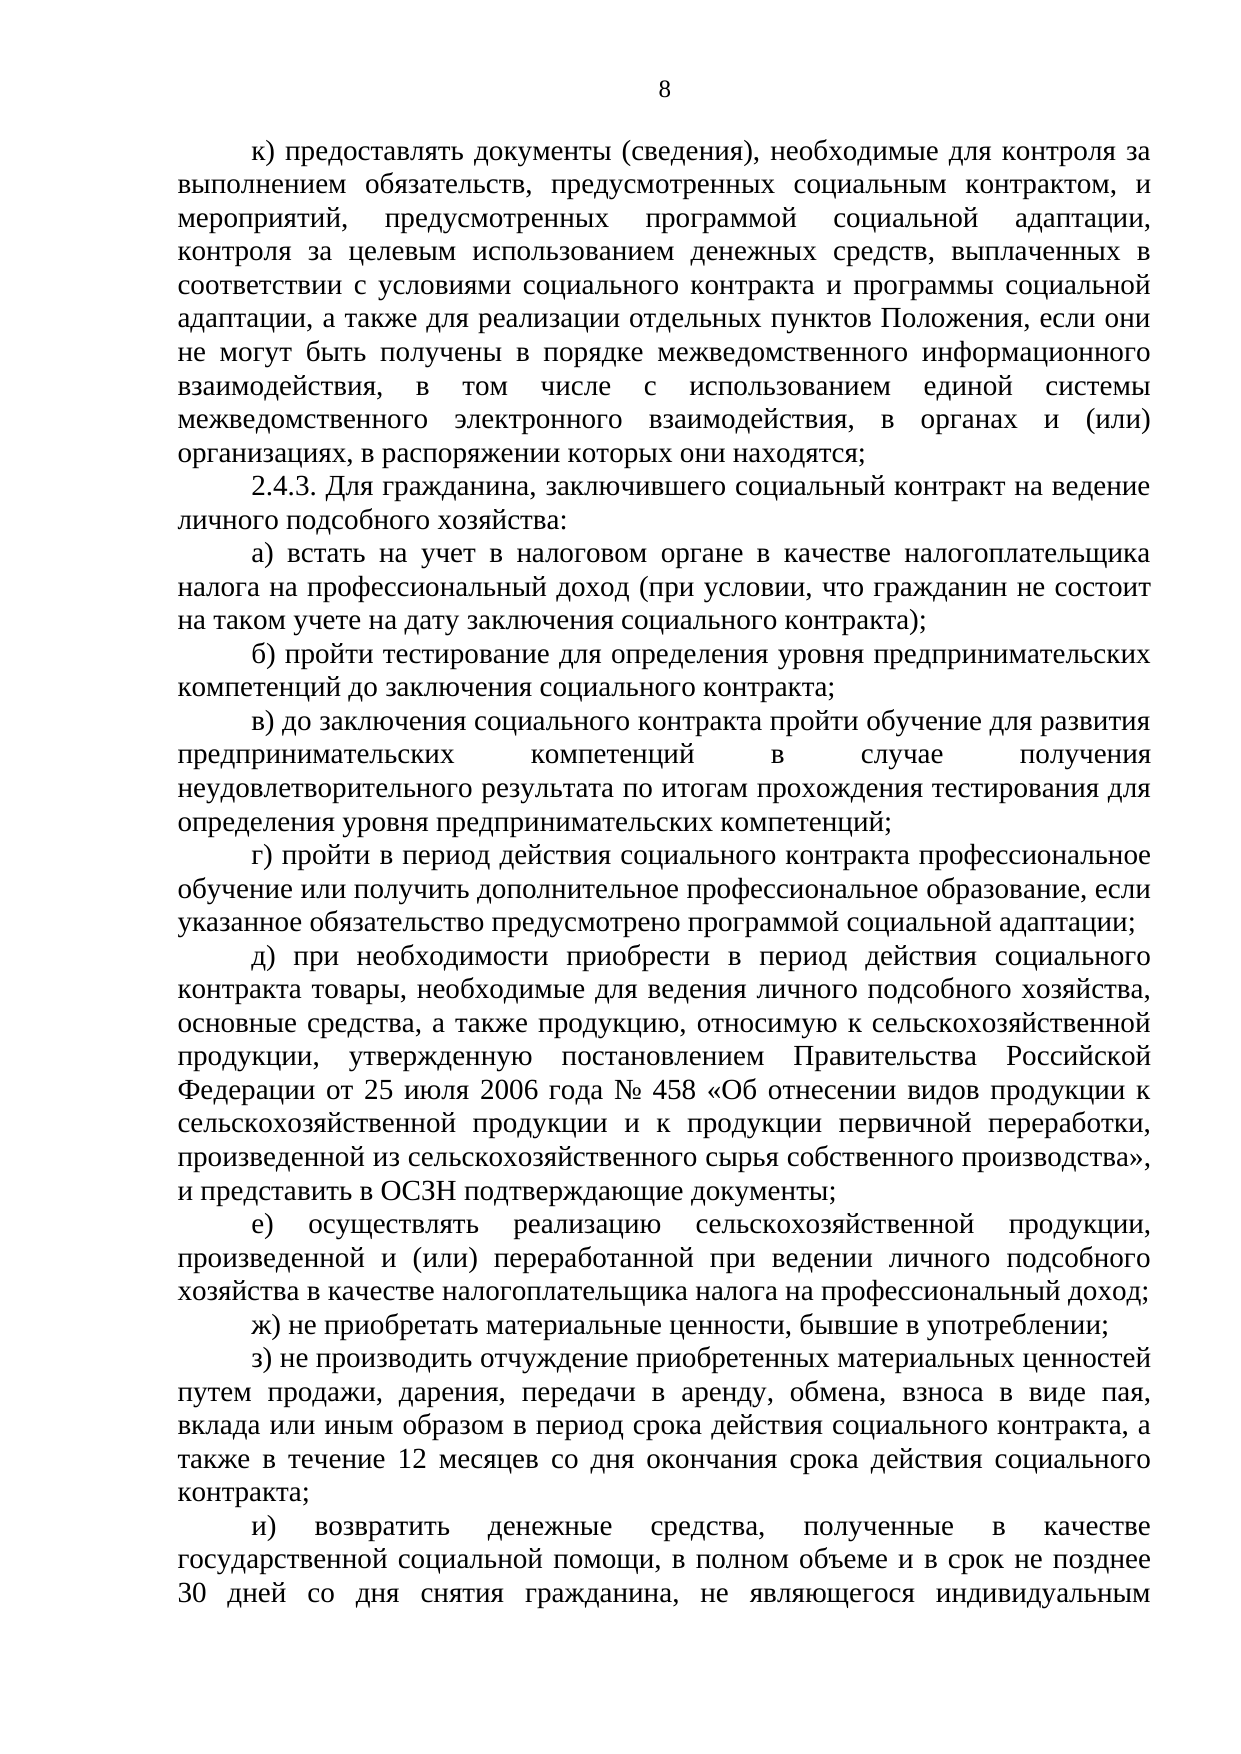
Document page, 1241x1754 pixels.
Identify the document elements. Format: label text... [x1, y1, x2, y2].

text б) пройти тестирование для определения уровня предпринимательских компетенций до заключения социального контракта; [177, 636, 1152, 703]
text 2.4.3. Для гражданина, заключившего социальный контракт на ведение личного подсобного хозяйства: [177, 468, 1152, 535]
text д) при необходимости приобрести в период действия социального контракта товары, необходимые для ведения личного подсобного хозяйства, основные средства, а также продукцию, относимую к сельскохозяйственной продукции, утвержденную постановлением Правительства Российской Федерации от 25 июля 2006 года № 458 «Об отнесении видов продукции к сельскохозяйственной продукции и к продукции первичной переработки, произведенной из сельскохозяйственного сырья собственного производства», и представить в ОСЗН подтверждающие документы; [177, 938, 1152, 1206]
text г) пройти в период действия социального контракта профессиональное обучение или получить дополнительное профессиональное образование, если указанное обязательство предусмотрено программой социальной адаптации; [177, 837, 1152, 938]
text к) предоставлять документы (сведения), необходимые для контроля за выполнением обязательств, предусмотренных социальным контрактом, и мероприятий, предусмотренных программой социальной адаптации, контроля за целевым использованием денежных средств, выплаченных в соответствии с условиями социального контракта и программы социальной адаптации, а также для реализации отдельных пунктов Положения, если они не могут быть получены в порядке межведомственного информационного взаимодействия, в том числе с использованием единой системы межведомственного электронного взаимодействия, в органах и (или) организациях, в распоряжении которых они находятся; [177, 133, 1152, 468]
text в) до заключения социального контракта пройти обучение для развития предпринимательских компетенций в случае получения неудовлетворительного результата по итогам прохождения тестирования для определения уровня предпринимательских компетенций; [177, 703, 1152, 837]
text з) не производить отчуждение приобретенных материальных ценностей путем продажи, дарения, передачи в аренду, обмена, взноса в виде пая, вклада или иным образом в период срока действия социального контракта, а также в течение 12 месяцев со дня окончания срока действия социального контракта; [177, 1340, 1152, 1508]
text ж) не приобретать материальные ценности, бывшие в употреблении; [177, 1307, 1152, 1340]
text а) встать на учет в налоговом органе в качестве налогоплательщика налога на профессиональный доход (при условии, что гражданин не состоит на таком учете на дату заключения социального контракта); [177, 535, 1152, 636]
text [177, 1508, 1152, 1609]
text е) осуществлять реализацию сельскохозяйственной продукции, произведенной и (или) переработанной при ведении личного подсобного хозяйства в качестве налогоплательщика налога на профессиональный доход; [177, 1206, 1152, 1307]
